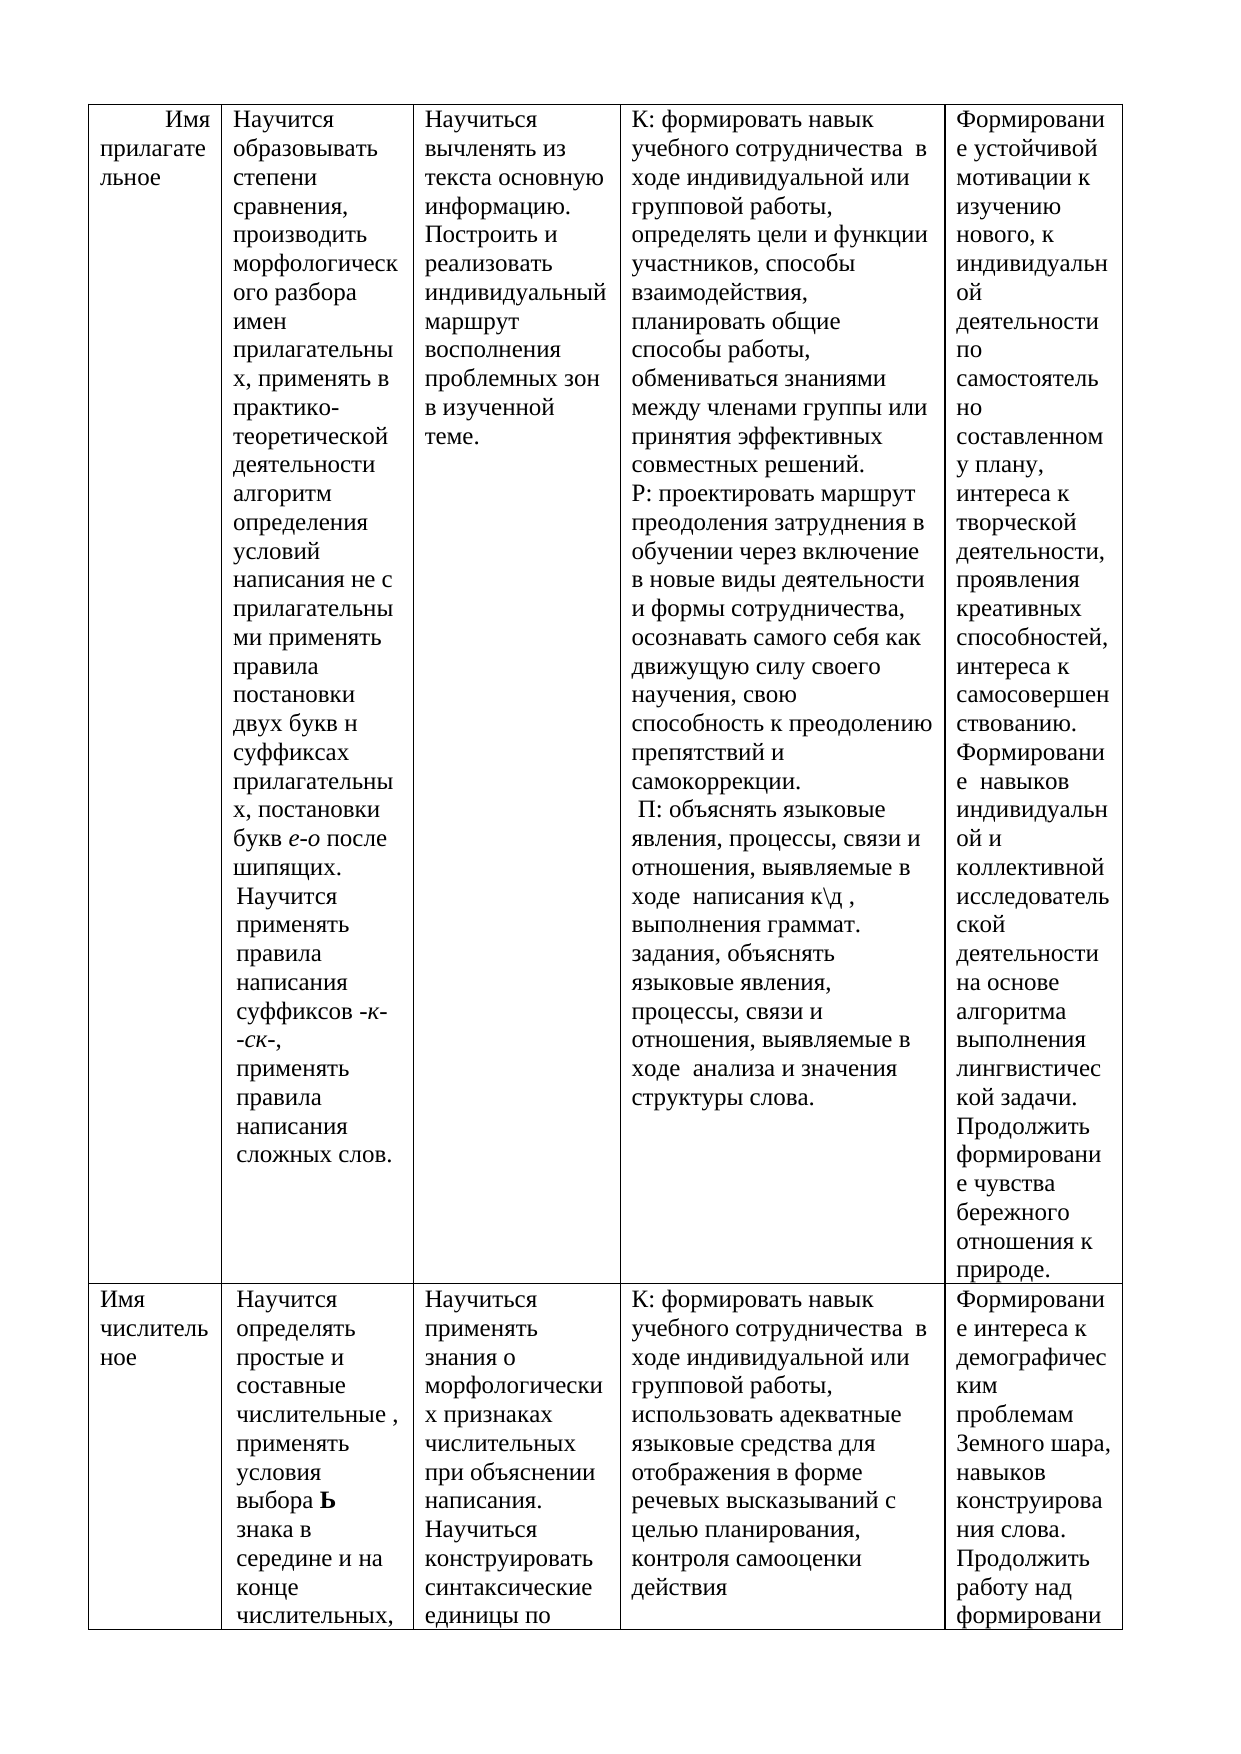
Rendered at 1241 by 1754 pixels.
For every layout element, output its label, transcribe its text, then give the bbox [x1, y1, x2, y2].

table_cell Формирование устойчивой мотивации к изучению нового, к индивидуальной деятельности по самостоятельно составленному плану, интереса к творческой деятельности, проявления креативных способностей, интереса к самосовершенствованию. Формирование навыков индивидуальной и коллективной исследовательской деятельности на основе алгоритма выполнения лингвистической задачи. Продолжить формирование чувства бережного отношения к природе. [946, 105, 1122, 1283]
table_cell Имя прилагательное [89, 105, 221, 1283]
table_cell Имя числительное [89, 1284, 221, 1629]
table_cell Научиться вычленять из текста основную информацию. Построить и реализовать индивидуальный маршрут восполнения проблемных зон в изученной теме. [414, 105, 620, 1283]
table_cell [946, 1284, 1122, 1629]
table_cell К: формировать навык учебного сотрудничества в ходе индивидуальной или групповой работы, определять цели и функции участников, способы взаимодействия, планировать общие способы работы, обмениваться знаниями между членами группы или принятия эффективных совместных решений. Р: проектировать маршрут преодоления затруднения в обучении через включение в новые виды деятельности и формы сотрудничества, осознавать самого себя как движущую силу своего научения, свою способность к преодолению препятствий и самокоррекции. П: объяснять языковые явления, процессы, связи и отношения, выявляемые в ходе написания к\д , выполнения граммат. задания, объяснять языковые явления, процессы, связи и отношения, выявляемые в ходе анализа и значения структуры слова. [621, 105, 944, 1283]
table_cell Научится образовывать степени сравнения, производить морфологического разбора имен прилагательных, применять в практико-теоретической деятельности алгоритм определения условий написания не с прилагательными применять правила постановки двух букв н суффиксах прилагательных, постановки букв е-о после шипящих. Научится применять правила написания суффиксов -к- -ск-, применять правила написания сложных слов. [222, 105, 413, 1283]
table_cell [222, 1284, 413, 1629]
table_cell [621, 1284, 944, 1629]
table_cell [414, 1284, 620, 1629]
